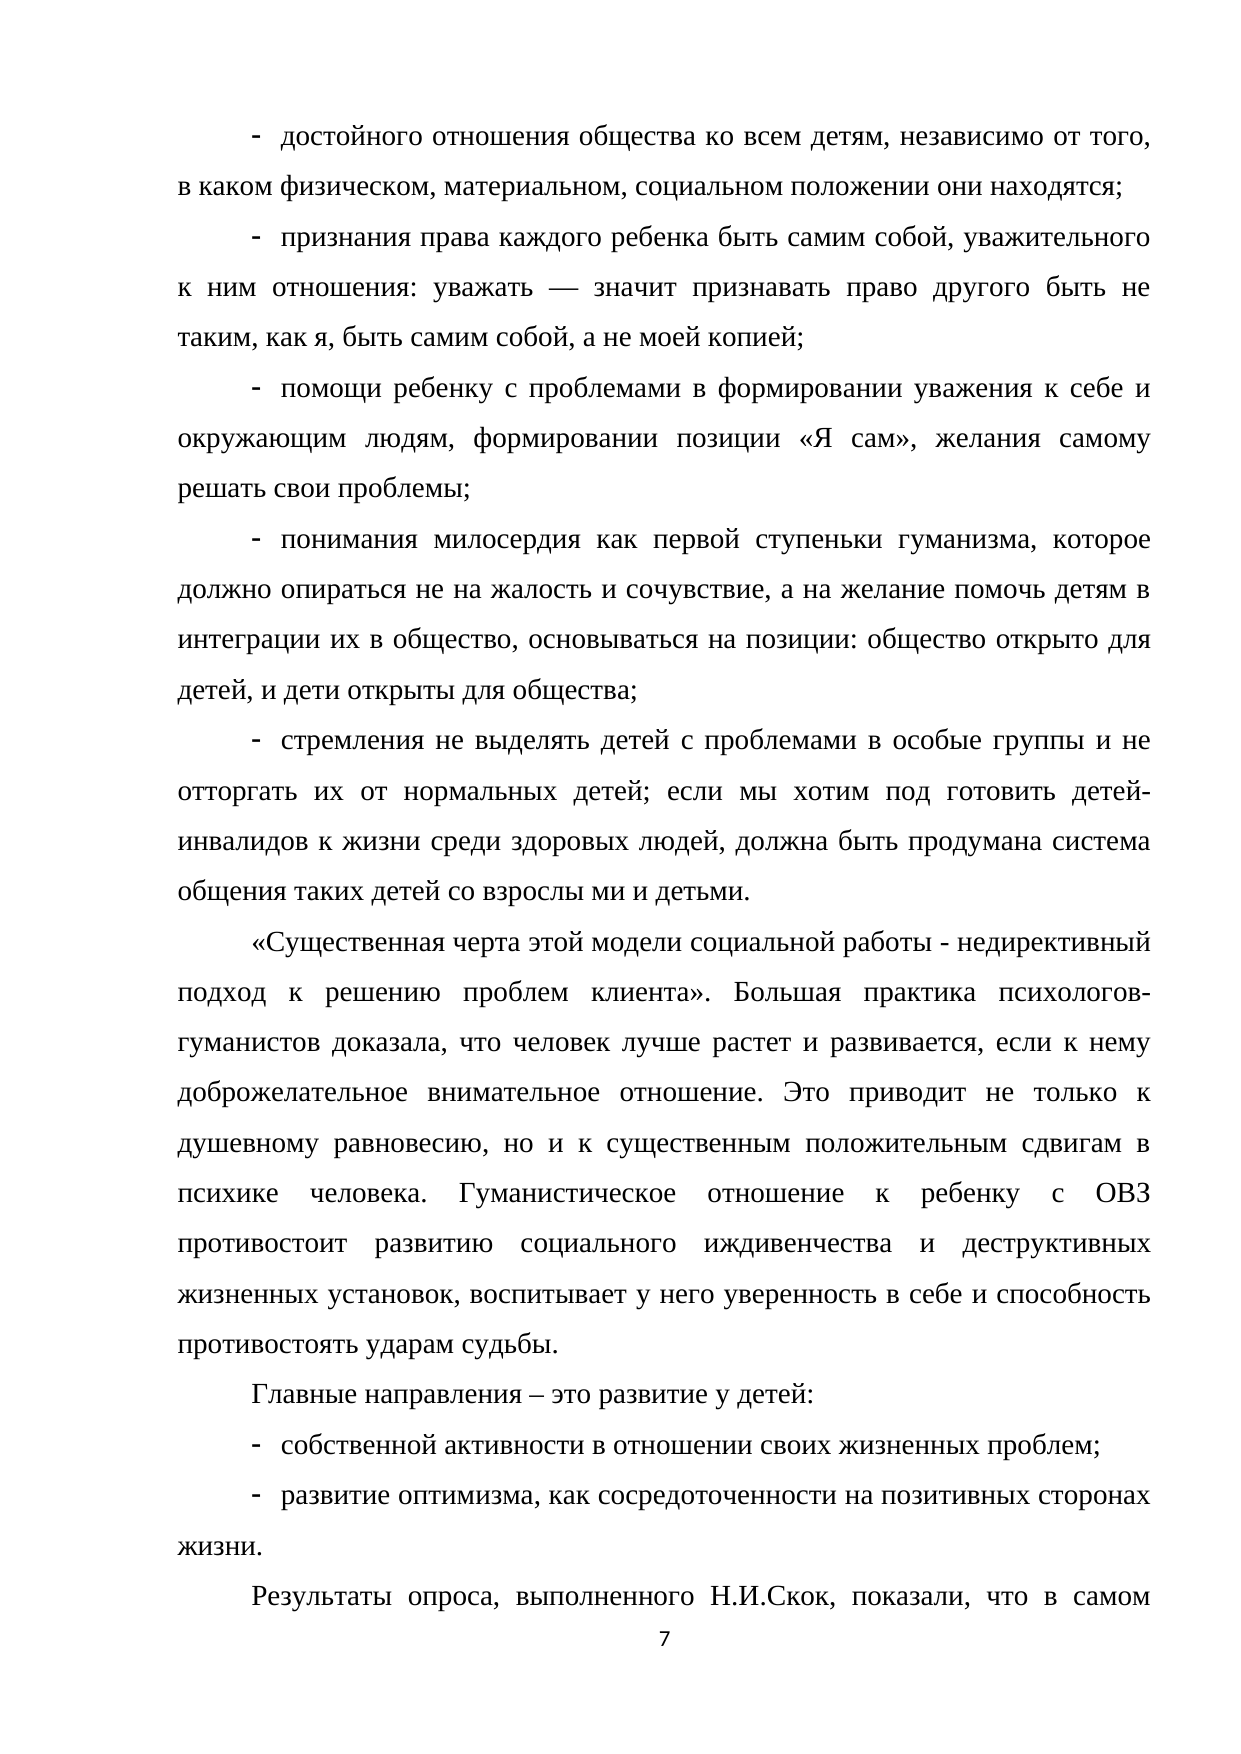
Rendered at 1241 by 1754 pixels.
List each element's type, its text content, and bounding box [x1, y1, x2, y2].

list развитие оптимизма, как сосредоточенности на позитивных сторонах жизни. [177, 1477, 1152, 1561]
text Главные направления – это развитие у детей: [177, 1376, 1152, 1410]
text «Существенная черта этой модели социальной работы - недирективный подход к решению проблем клиента». Большая практика психологов-гуманистов доказала, что человек лучше растет и развивается, если к нему доброжелательное внимательное отношение. Это приводит не только к душевному равновесию, но и к существенным положительным сдвигам в психике человека. Гуманистическое отношение к ребенку с ОВЗ противостоит развитию социального иждивенчества и деструктивных жизненных установок, воспитывает у него уверенность в себе и способность противостоять ударам судьбы. [177, 924, 1152, 1360]
list достойного отношения общества ко всем детям, независимо от того, в каком физическом, материальном, социальном положении они находятся; [177, 118, 1152, 202]
list помощи ребенку с проблемами в формировании уважения к себе и окружающим людям, формировании позиции «Я сам», желания самому решать свои проблемы; [177, 370, 1152, 504]
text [177, 1578, 1152, 1611]
list понимания милосердия как первой ступеньки гуманизма, которое должно опираться не на жалость и сочувствие, а на желание помочь детям в интеграции их в общество, основываться на позиции: общество открыто для детей, и дети открыты для общества; [177, 521, 1152, 706]
list собственной активности в отношении своих жизненных проблем; [177, 1427, 1152, 1460]
list признания права каждого ребенка быть самим собой, уважительного к ним отношения: уважать — значит признавать право другого быть не таким, как я, быть самим собой, а не моей копией; [177, 219, 1152, 353]
list стремления не выделять детей с проблемами в особые группы и не отторгать их от нормальных детей; если мы хотим под готовить детей-инвалидов к жизни среди здоровых людей, должна быть продумана система общения таких детей со взрослы ми и детьми. [177, 722, 1152, 907]
